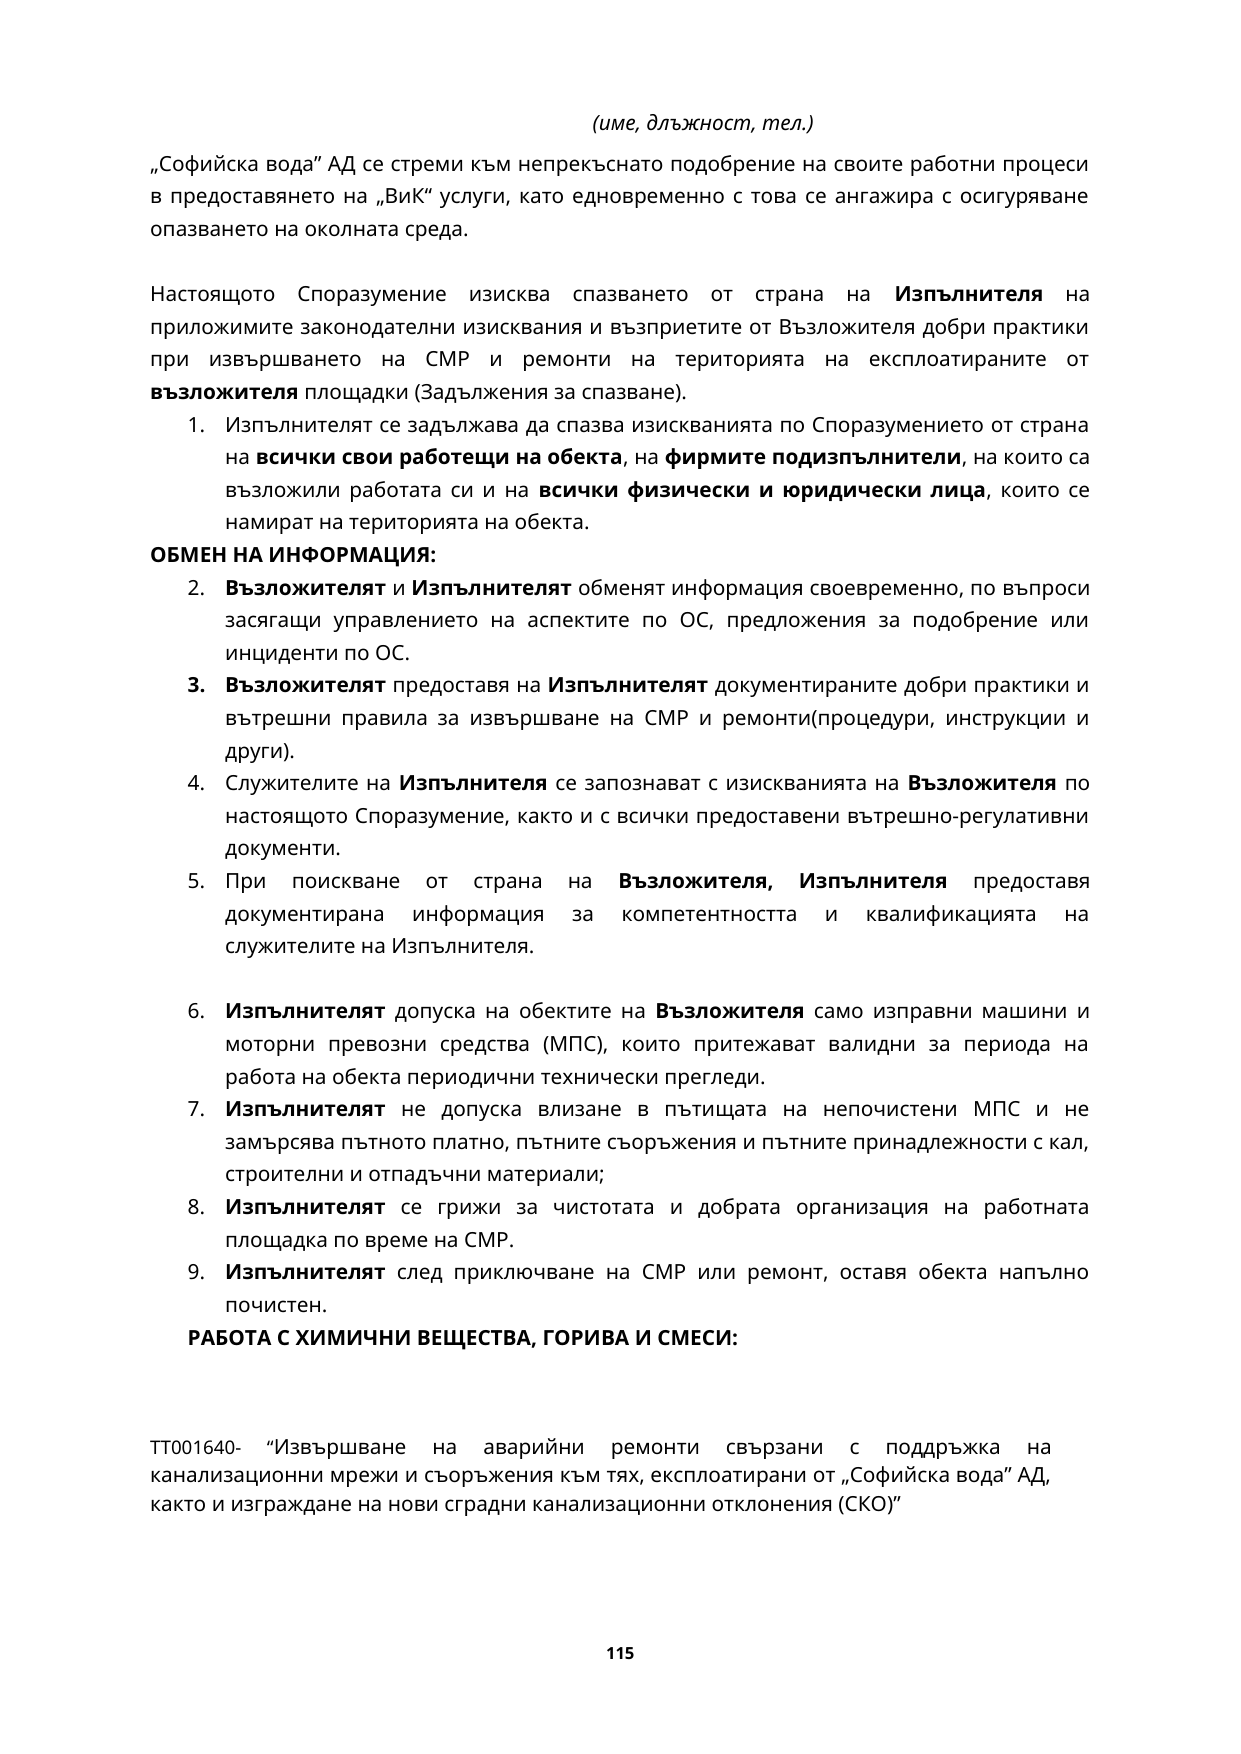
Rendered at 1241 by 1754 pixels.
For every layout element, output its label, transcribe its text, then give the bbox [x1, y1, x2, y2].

text ОБМЕН НА ИНФОРМАЦИЯ: [150, 540, 1090, 568]
text (име, длъжност, тел.) [519, 108, 1090, 136]
list Възложителят и Изпълнителят обменят информация своевременно, по въпроси засягащи управлението на аспектите по ОС, предложения за подобрение или инциденти по ОС. [187, 573, 1090, 666]
list При поискване от страна на Възложителя, Изпълнителя предоставя документирана информация за компетентността и квалификацията на служителите на Изпълнителя. [187, 866, 1090, 960]
list Изпълнителят допуска на обектите на Възложителя само изправни машини и моторни превозни средства (МПС), които притежават валидни за периода на работа на обекта периодични технически прегледи. [187, 997, 1090, 1090]
text „Софийска вода” АД се стреми към непрекъснато подобрение на своите работни процеси в предоставянето на „ВиК“ услуги, като едновременно с това се ангажира с осигуряване опазването на околната среда. [150, 149, 1090, 242]
text РАБОТА С ХИМИЧНИ ВЕЩЕСТВА, ГОРИВА И СМЕСИ: [187, 1323, 1090, 1351]
list Изпълнителят се задължава да спазва изискванията по Споразумението от страна на всички свои работещи на обекта, на фирмите подизпълнители, на които са възложили работата си и на всички физически и юридически лица, които се намират на територията на обекта. [187, 410, 1090, 536]
list Изпълнителят не допуска влизане в пътищата на непочистени МПС и не замърсява пътното платно, пътните съоръжения и пътните принадлежности с кал, строителни и отпадъчни материали; [187, 1094, 1090, 1188]
list Възложителят предоставя на Изпълнителят документираните добри практики и вътрешни правила за извършване на СМР и ремонти(процедури, инструкции и други). [187, 671, 1090, 764]
text Настоящото Споразумение изисква спазването от страна на Изпълнителя на приложимите законодателни изисквания и възприетите от Възложителя добри практики при извършването на СМР и ремонти на територията на експлоатираните от възложителя площадки (Задължения за спазване). [150, 279, 1090, 406]
list Изпълнителят се грижи за чистотата и добрата организация на работната площадка по време на СМР. [187, 1192, 1090, 1253]
list Изпълнителят след приключване на СМР или ремонт, оставя обекта напълно почистен. [187, 1257, 1090, 1318]
list Служителите на Изпълнителя се запознават с изискванията на Възложителя по настоящото Споразумение, както и с всички предоставени вътрешно-регулативни документи. [187, 768, 1090, 862]
